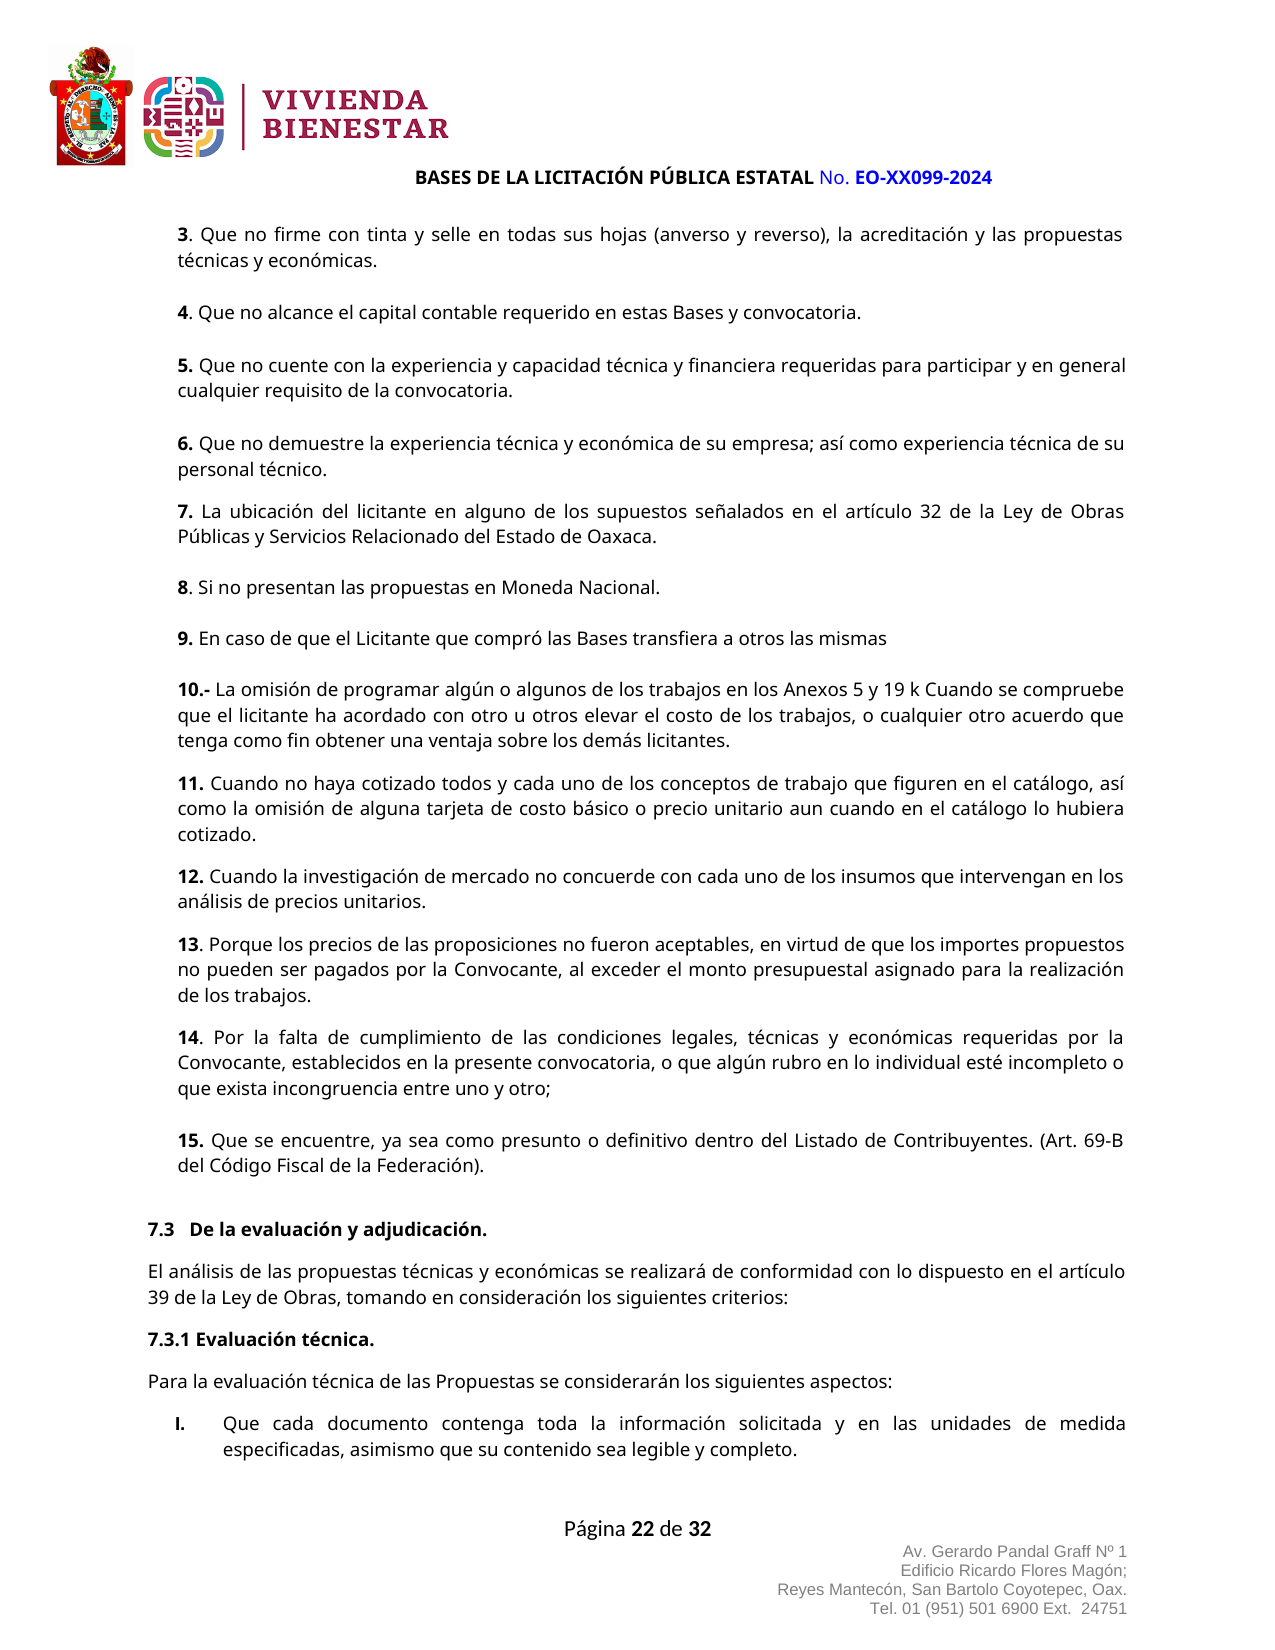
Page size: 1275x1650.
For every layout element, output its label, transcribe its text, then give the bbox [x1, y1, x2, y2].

text 4. Que no alcance el capital contable requerido en estas Bases y convocatoria. [177, 299, 1127, 325]
text 15. Que se encuentre, ya sea como presunto o definitivo dentro del Listado de Contribuyentes. (Art. 69-B del Código Fiscal de la Federación). [177, 1127, 1125, 1178]
text 9. En caso de que el Licitante que compró las Bases transfiera a otros las mismas [177, 626, 1098, 651]
text Para la evaluación técnica de las Propuestas se considerarán los siguientes aspectos: [148, 1368, 1127, 1394]
text 14. Por la falta de cumplimiento de las condiciones legales, técnicas y económicas requeridas por la Convocante, establecidos en la presente convocatoria, o que algún rubro en lo individual esté incompleto o que exista incongruencia entre uno y otro; [177, 1024, 1125, 1101]
text 7. La ubicación del licitante en alguno de los supuestos señalados en el artículo 32 de la Ley de Obras Públicas y Servicios Relacionado del Estado de Oaxaca. [177, 498, 1125, 549]
text 8. Si no presentan las propuestas en Moneda Nacional. [177, 574, 1125, 600]
text 6. Que no demuestre la experiencia técnica y económica de su empresa; así como experiencia técnica de su personal técnico. [177, 430, 1125, 481]
text 13. Porque los precios de las proposiciones no fueron aceptables, en virtud de que los importes propuestos no pueden ser pagados por la Convocante, al exceder el monto presupuestal asignado para la realización de los trabajos. [177, 931, 1125, 1007]
text 7.3.1 Evaluación técnica. [148, 1326, 1127, 1352]
text 5. Que no cuente con la experiencia y capacidad técnica y financiera requeridas para participar y en general cualquier requisito de la convocatoria. [177, 352, 1127, 403]
text 11. Cuando no haya cotizado todos y cada uno de los conceptos de trabajo que figuren en el catálogo, así como la omisión de alguna tarjeta de costo básico o precio unitario aun cuando en el catálogo lo hubiera cotizado. [177, 770, 1125, 846]
text El análisis de las propuestas técnicas y económicas se realizará de conformidad con lo dispuesto en el artículo 39 de la Ley de Obras, tomando en consideración los siguientes criterios: [148, 1258, 1127, 1309]
list Que cada documento contenga toda la información solicitada y en las unidades de medida especificadas, asimismo que su contenido sea legible y completo. [185, 1411, 1127, 1462]
text 12. Cuando la investigación de mercado no concuerde con cada uno de los insumos que intervengan en los análisis de precios unitarios. [177, 863, 1125, 914]
text 10.- La omisión de programar algún o algunos de los trabajos en los Anexos 5 y 19 k Cuando se compruebe que el licitante ha acordado con otro u otros elevar el costo de los trabajos, o cualquier otro acuerdo que tenga como fin obtener una ventaja sobre los demás licitantes. [177, 677, 1125, 753]
text 7.3 De la evaluación y adjudicación. [148, 1216, 1127, 1242]
picture [47, 45, 135, 168]
text 3. Que no firme con tinta y selle en todas sus hojas (anverso y reverso), la acreditación y las propuestas técnicas y económicas. [177, 221, 1125, 272]
picture [140, 68, 465, 166]
